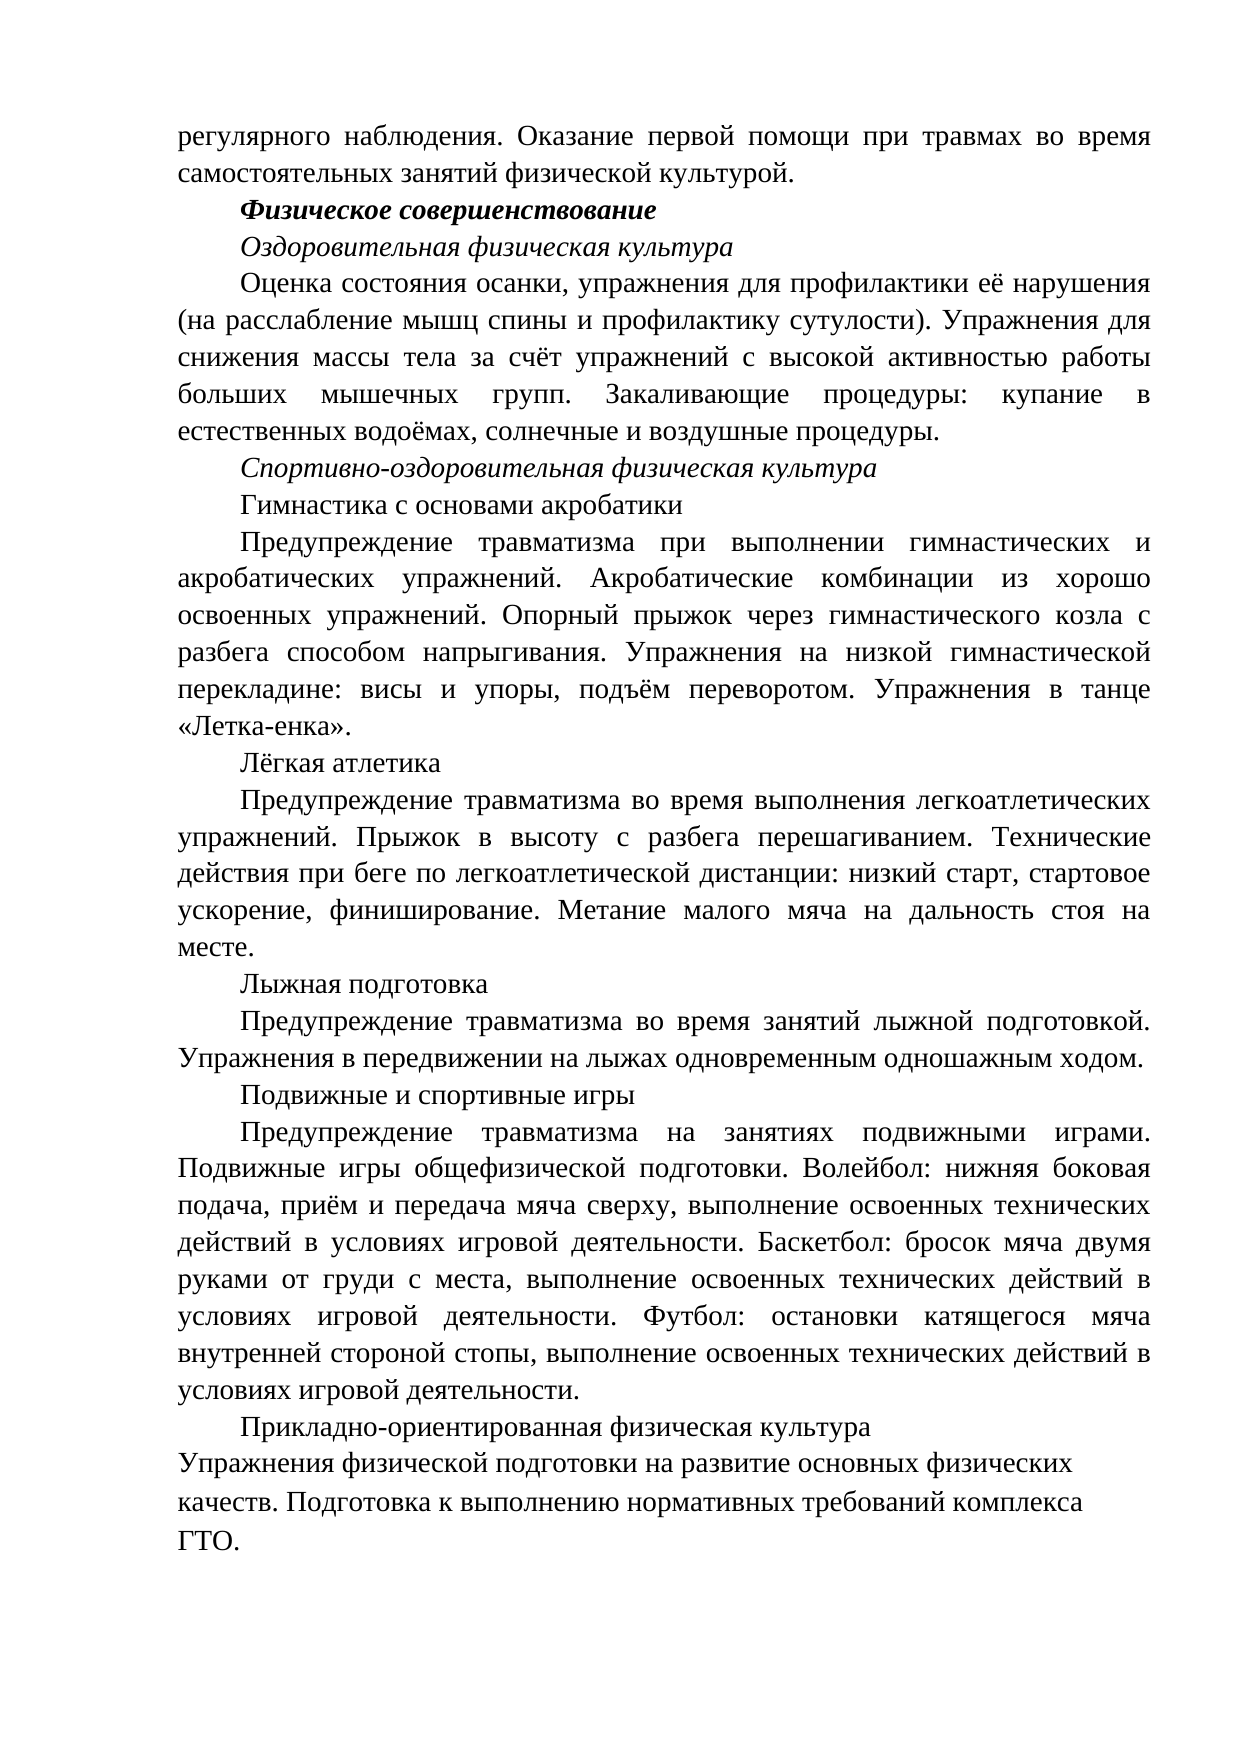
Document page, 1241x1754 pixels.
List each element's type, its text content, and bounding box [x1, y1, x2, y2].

text Подвижные и спортивные игры [177, 1077, 1152, 1110]
text Упражнения физической подготовки на развитие основных физических качеств. Подготовка к выполнению нормативных требований комплекса ГТО. [177, 1446, 1152, 1556]
text Прикладно-ориентированная физическая культура [177, 1409, 1152, 1442]
text Предупреждение травматизма во время занятий лыжной подготовкой. Упражнения в передвижении на лыжах одновременным одношажным ходом. [177, 1003, 1152, 1073]
text Лёгкая атлетика [177, 745, 1152, 778]
text Лыжная подготовка [177, 966, 1152, 1000]
text Спортивно-оздоровительная физическая культура [177, 450, 1152, 483]
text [177, 118, 1152, 188]
text Оценка состояния осанки, упражнения для профилактики её нарушения (на расслабление мышц спины и профилактику сутулости). Упражнения для снижения массы тела за счёт упражнений с высокой активностью работы больших мышечных групп. Закаливающие процедуры: купание в естественных водоёмах, солнечные и воздушные процедуры. [177, 266, 1152, 447]
text Оздоровительная физическая культура [177, 229, 1152, 262]
text Гимнастика с основами акробатики [177, 487, 1152, 520]
text Предупреждение травматизма при выполнении гимнастических и акробатических упражнений. Акробатические комбинации из хорошо освоенных упражнений. Опорный прыжок через гимнастического козла с разбега способом напрыгивания. Упражнения на низкой гимнастической перекладине: висы и упоры, подъём переворотом. Упражнения в танце «Летка-енка». [177, 524, 1152, 742]
text Предупреждение травматизма во время выполнения легкоатлетических упражнений. Прыжок в высоту с разбега перешагиванием. Технические действия при беге по легкоатлетической дистанции: низкий старт, стартовое ускорение, финиширование. Метание малого мяча на дальность стоя на месте. [177, 782, 1152, 963]
text Физическое совершенствование [177, 192, 1152, 225]
text Предупреждение травматизма на занятиях подвижными играми. Подвижные игры общефизической подготовки. Волейбол: нижняя боковая подача, приём и передача мяча сверху, выполнение освоенных технических действий в условиях игровой деятельности. Баскетбол: бросок мяча двумя руками от груди с места, выполнение освоенных технических действий в условиях игровой деятельности. Футбол: остановки катящегося мяча внутренней стороной стопы, выполнение освоенных технических действий в условиях игровой деятельности. [177, 1114, 1152, 1405]
